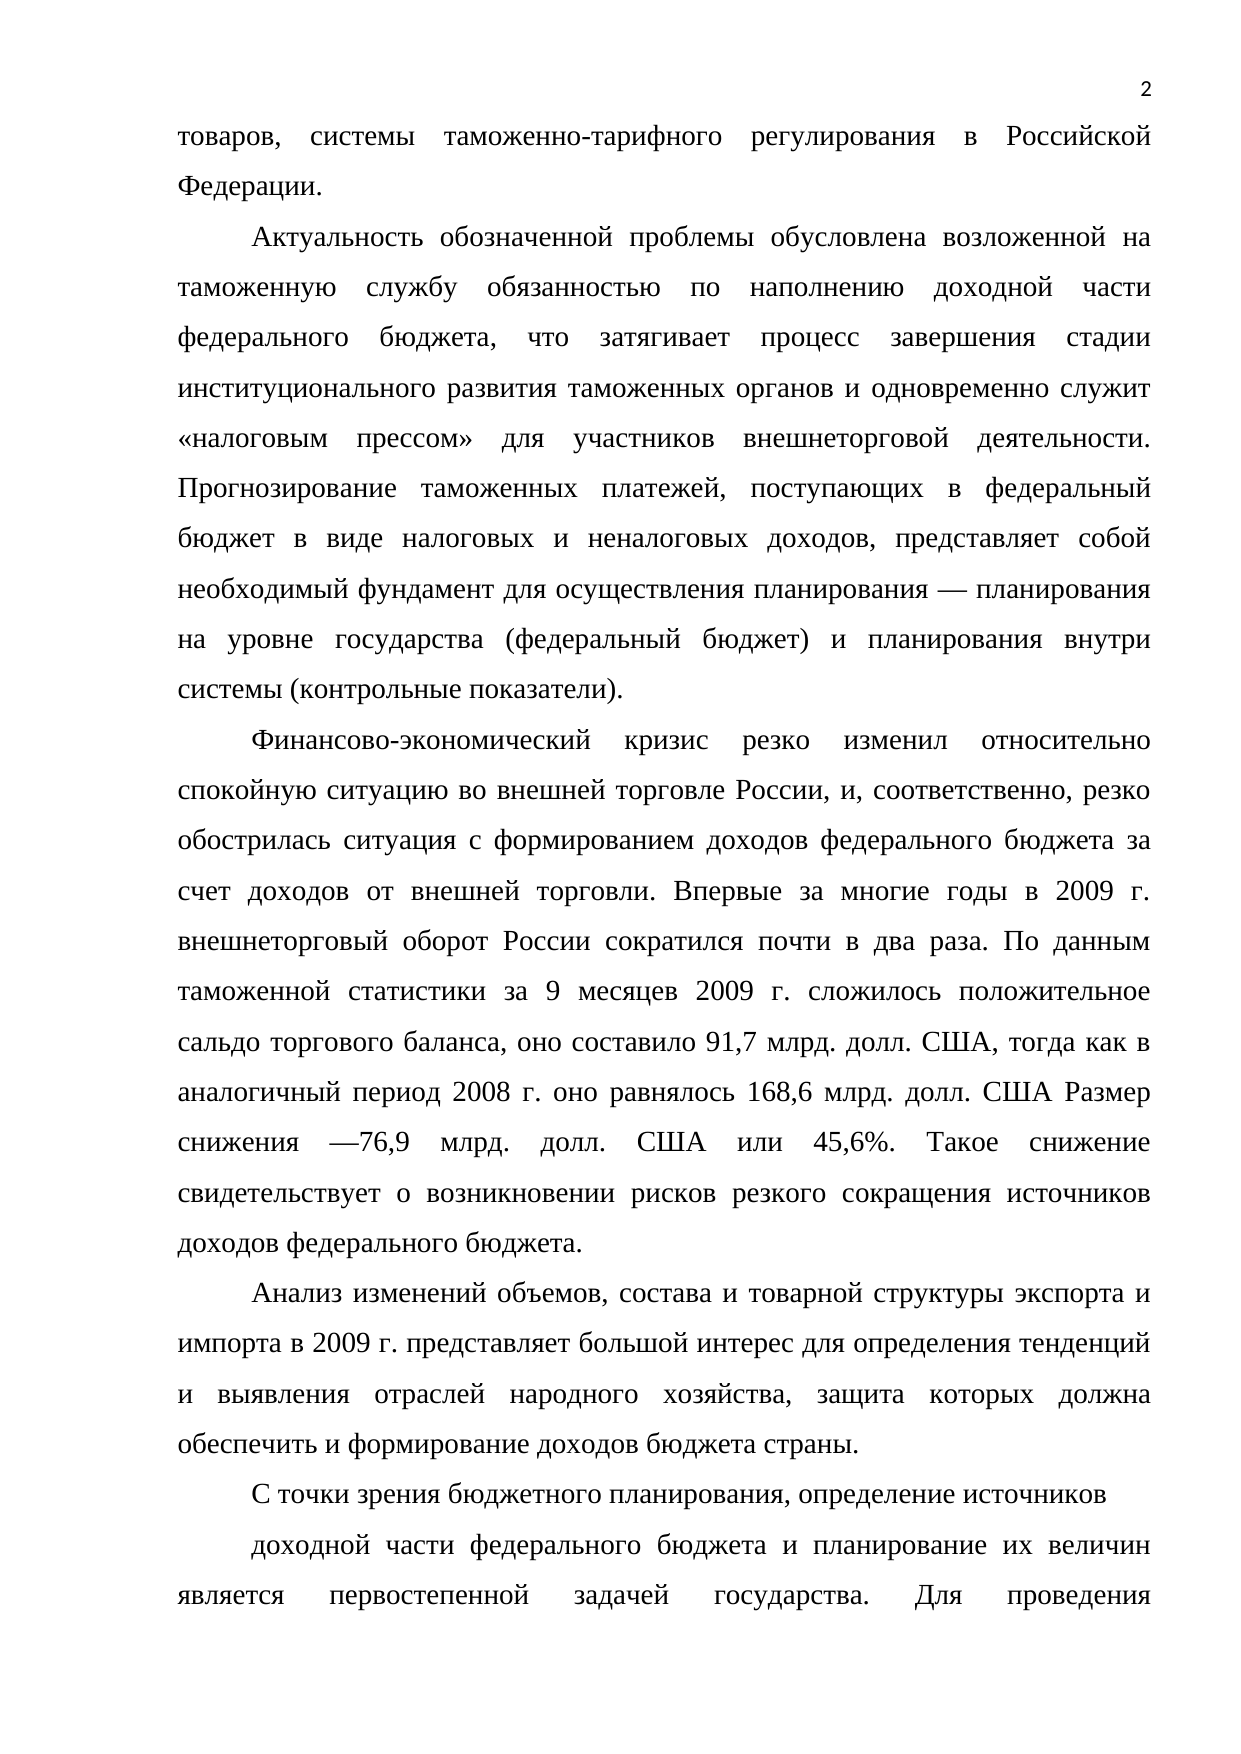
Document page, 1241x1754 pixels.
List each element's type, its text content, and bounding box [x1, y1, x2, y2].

text С точки зрения бюджетного планирования, определение источников [177, 1477, 1152, 1510]
text Финансово-экономический кризис резко изменил относительно спокойную ситуацию во внешней торговле России, и, соответственно, резко обострилась ситуация с формированием доходов федерального бюджета за счет доходов от внешней торговли. Впервые за многие годы в 2009 г. внешнеторговый оборот России сократился почти в два раза. По данным таможенной статистики за 9 месяцев 2009 г. сложилось положительное сальдо торгового баланса, оно составило 91,7 млрд. долл. США, тогда как в аналогичный период 2008 г. оно равнялось 168,6 млрд. долл. США Размер снижения —76,9 млрд. долл. США или 45,6%. Такое снижение свидетельствует о возникновении рисков резкого сокращения источников доходов федерального бюджета. [177, 722, 1152, 1258]
text Анализ изменений объемов, состава и товарной структуры экспорта и импорта в 2009 г. представляет большой интерес для определения тенденций и выявления отраслей народного хозяйства, защита которых должна обеспечить и формирование доходов бюджета страны. [177, 1275, 1152, 1460]
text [177, 118, 1152, 202]
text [177, 1527, 1152, 1611]
text Актуальность обозначенной проблемы обусловлена возложенной на таможенную службу обязанностью по наполнению доходной части федерального бюджета, что затягивает процесс завершения стадии институционального развития таможенных органов и одновременно служит «налоговым прессом» для участников внешнеторговой деятельности. Прогнозирование таможенных платежей, поступающих в федеральный бюджет в виде налоговых и неналоговых доходов, представляет собой необходимый фундамент для осуществления планирования — планирования на уровне государства (федеральный бюджет) и планирования внутри системы (контрольные показатели). [177, 219, 1152, 705]
